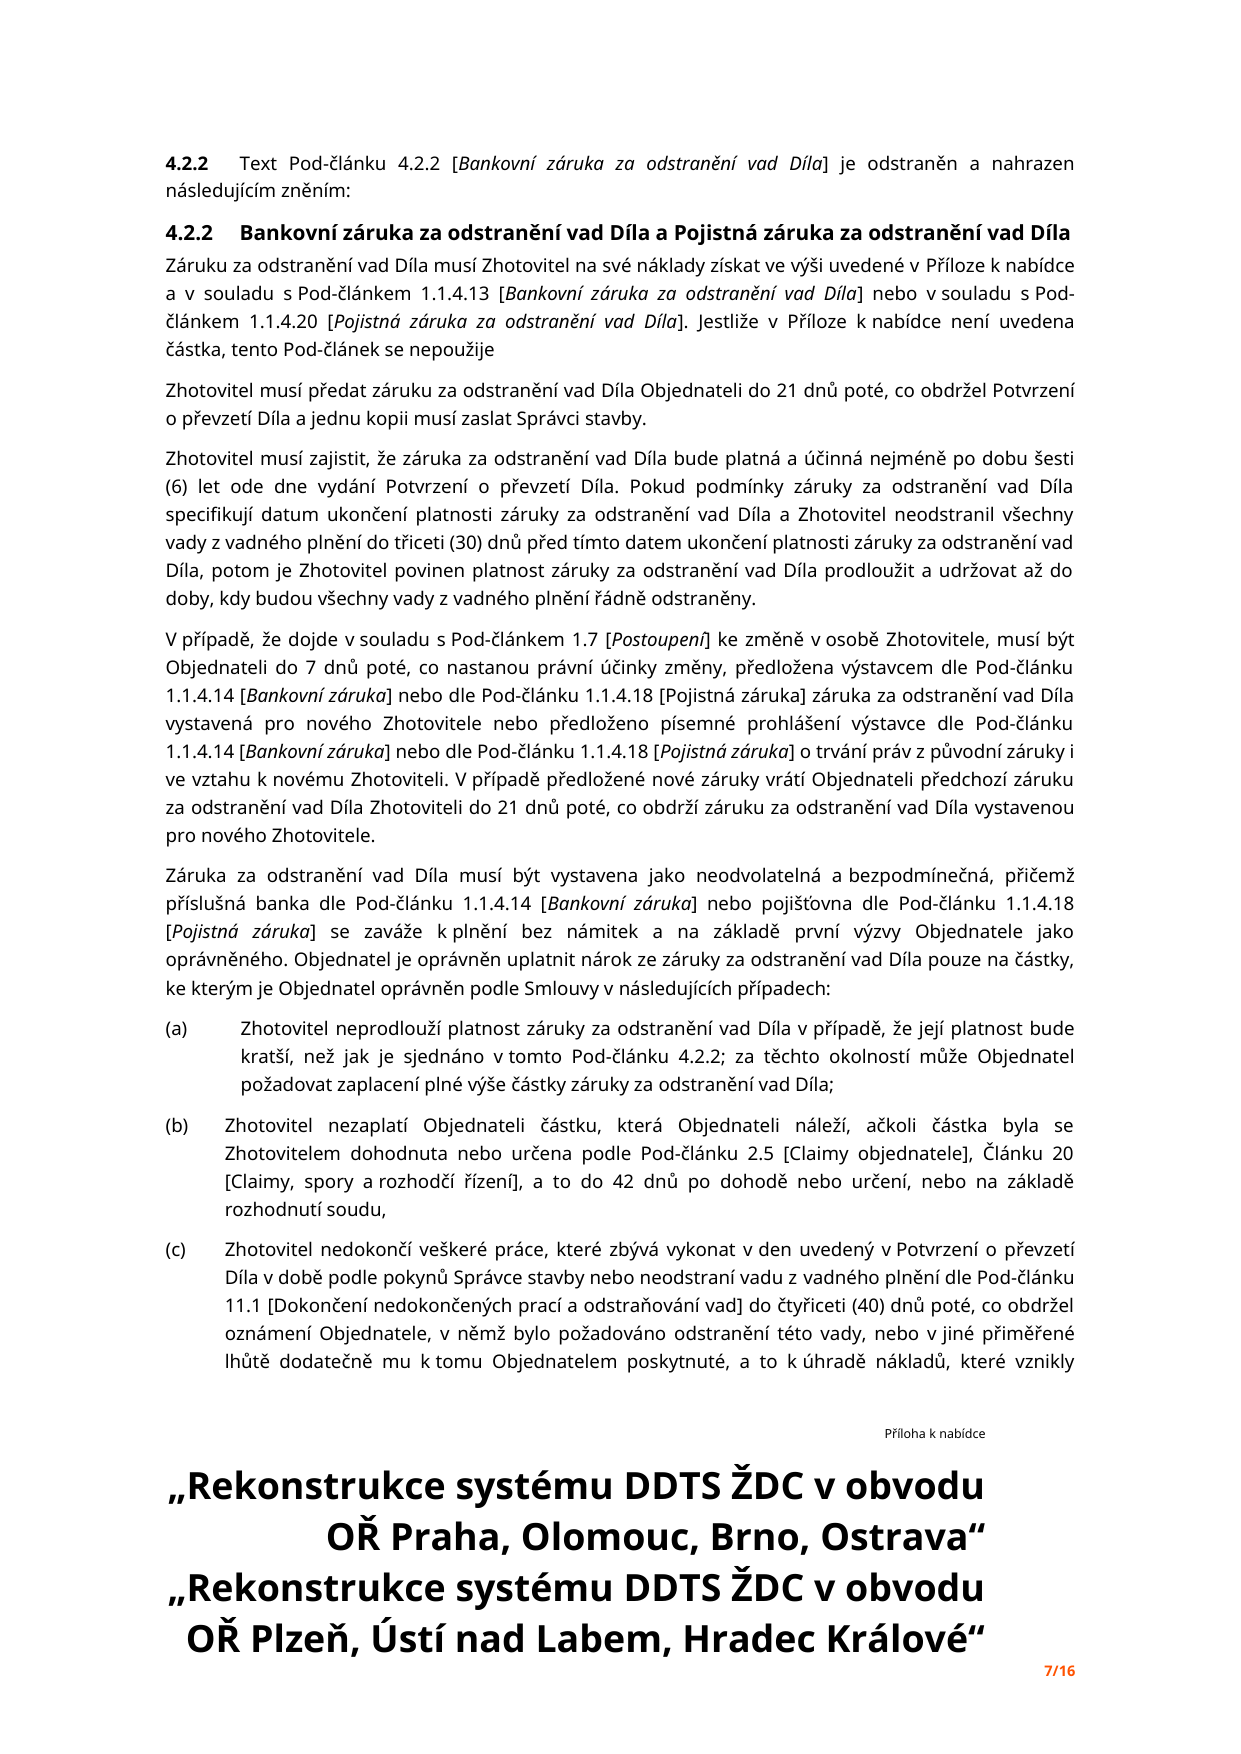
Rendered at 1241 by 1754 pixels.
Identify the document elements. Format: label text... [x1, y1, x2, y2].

text Zhotovitel nezaplatí Objednateli částku, která Objednateli náleží, ačkoli částka byla se Zhotovitelem dohodnuta nebo určena podle Pod-článku 2.5 [Claimy objednatele], Článku 20 [Claimy, spory a rozhodčí řízení], a to do 42 dnů po dohodě nebo určení, nebo na základě rozhodnutí soudu, [165, 1112, 1075, 1221]
text Záruku za odstranění vad Díla musí Zhotovitel na své náklady získat ve výši uvedené v Příloze k nabídce a v souladu s Pod-článkem 1.1.4.13 [Bankovní záruka za odstranění vad Díla] nebo v souladu s Pod-článkem 1.1.4.20 [Pojistná záruka za odstranění vad Díla]. Jestliže v Příloze k nabídce není uvedena částka, tento Pod-článek se nepoužije [165, 252, 1075, 362]
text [165, 1236, 1075, 1374]
text V případě, že dojde v souladu s Pod-článkem 1.7 [Postoupení] ke změně v osobě Zhotovitele, musí být Objednateli do 7 dnů poté, co nastanou právní účinky změny, předložena výstavcem dle Pod-článku 1.1.4.14 [Bankovní záruka] nebo dle Pod-článku 1.1.4.18 [Pojistná záruka] záruka za odstranění vad Díla vystavená pro nového Zhotovitele nebo předloženo písemné prohlášení výstavce dle Pod-článku 1.1.4.14 [Bankovní záruka] nebo dle Pod-článku 1.1.4.18 [Pojistná záruka] o trvání práv z původní záruky i ve vztahu k novému Zhotoviteli. V případě předložené nové záruky vrátí Objednateli předchozí záruku za odstranění vad Díla Zhotoviteli do 21 dnů poté, co obdrží záruku za odstranění vad Díla vystavenou pro nového Zhotovitele. [165, 626, 1075, 848]
text Záruka za odstranění vad Díla musí být vystavena jako neodvolatelná a bezpodmínečná, přičemž příslušná banka dle Pod-článku 1.1.4.14 [Bankovní záruka] nebo pojišťovna dle Pod-článku 1.1.4.18 [Pojistná záruka] se zaváže k plnění bez námitek a na základě první výzvy Objednatele jako oprávněného. Objednatel je oprávněn uplatnit nárok ze záruky za odstranění vad Díla pouze na částky, ke kterým je Objednatel oprávněn podle Smlouvy v následujících případech: [165, 863, 1075, 1000]
text 4.2.2 Bankovní záruka za odstranění vad Díla a Pojistná záruka za odstranění vad Díla [165, 218, 1075, 247]
list Zhotovitel neprodlouží platnost záruky za odstranění vad Díla v případě, že její platnost bude kratší, než jak je sjednáno v tomto Pod-článku 4.2.2; za těchto okolností může Objednatel požadovat zaplacení plné výše částky záruky za odstranění vad Díla; [165, 1015, 1075, 1097]
text 4.2.2 Text Pod-článku 4.2.2 [Bankovní záruka za odstranění vad Díla] je odstraněn a nahrazen následujícím zněním: [165, 150, 1075, 203]
text Zhotovitel musí zajistit, že záruka za odstranění vad Díla bude platná a účinná nejméně po dobu šesti (6) let ode dne vydání Potvrzení o převzetí Díla. Pokud podmínky záruky za odstranění vad Díla specifikují datum ukončení platnosti záruky za odstranění vad Díla a Zhotovitel neodstranil všechny vady z vadného plnění do třiceti (30) dnů před tímto datem ukončení platnosti záruky za odstranění vad Díla, potom je Zhotovitel povinen platnost záruky za odstranění vad Díla prodloužit a udržovat až do doby, kdy budou všechny vady z vadného plnění řádně odstraněny. [165, 445, 1075, 611]
text Zhotovitel musí předat záruku za odstranění vad Díla Objednateli do 21 dnů poté, co obdržel Potvrzení o převzetí Díla a jednu kopii musí zaslat Správci stavby. [165, 377, 1075, 430]
